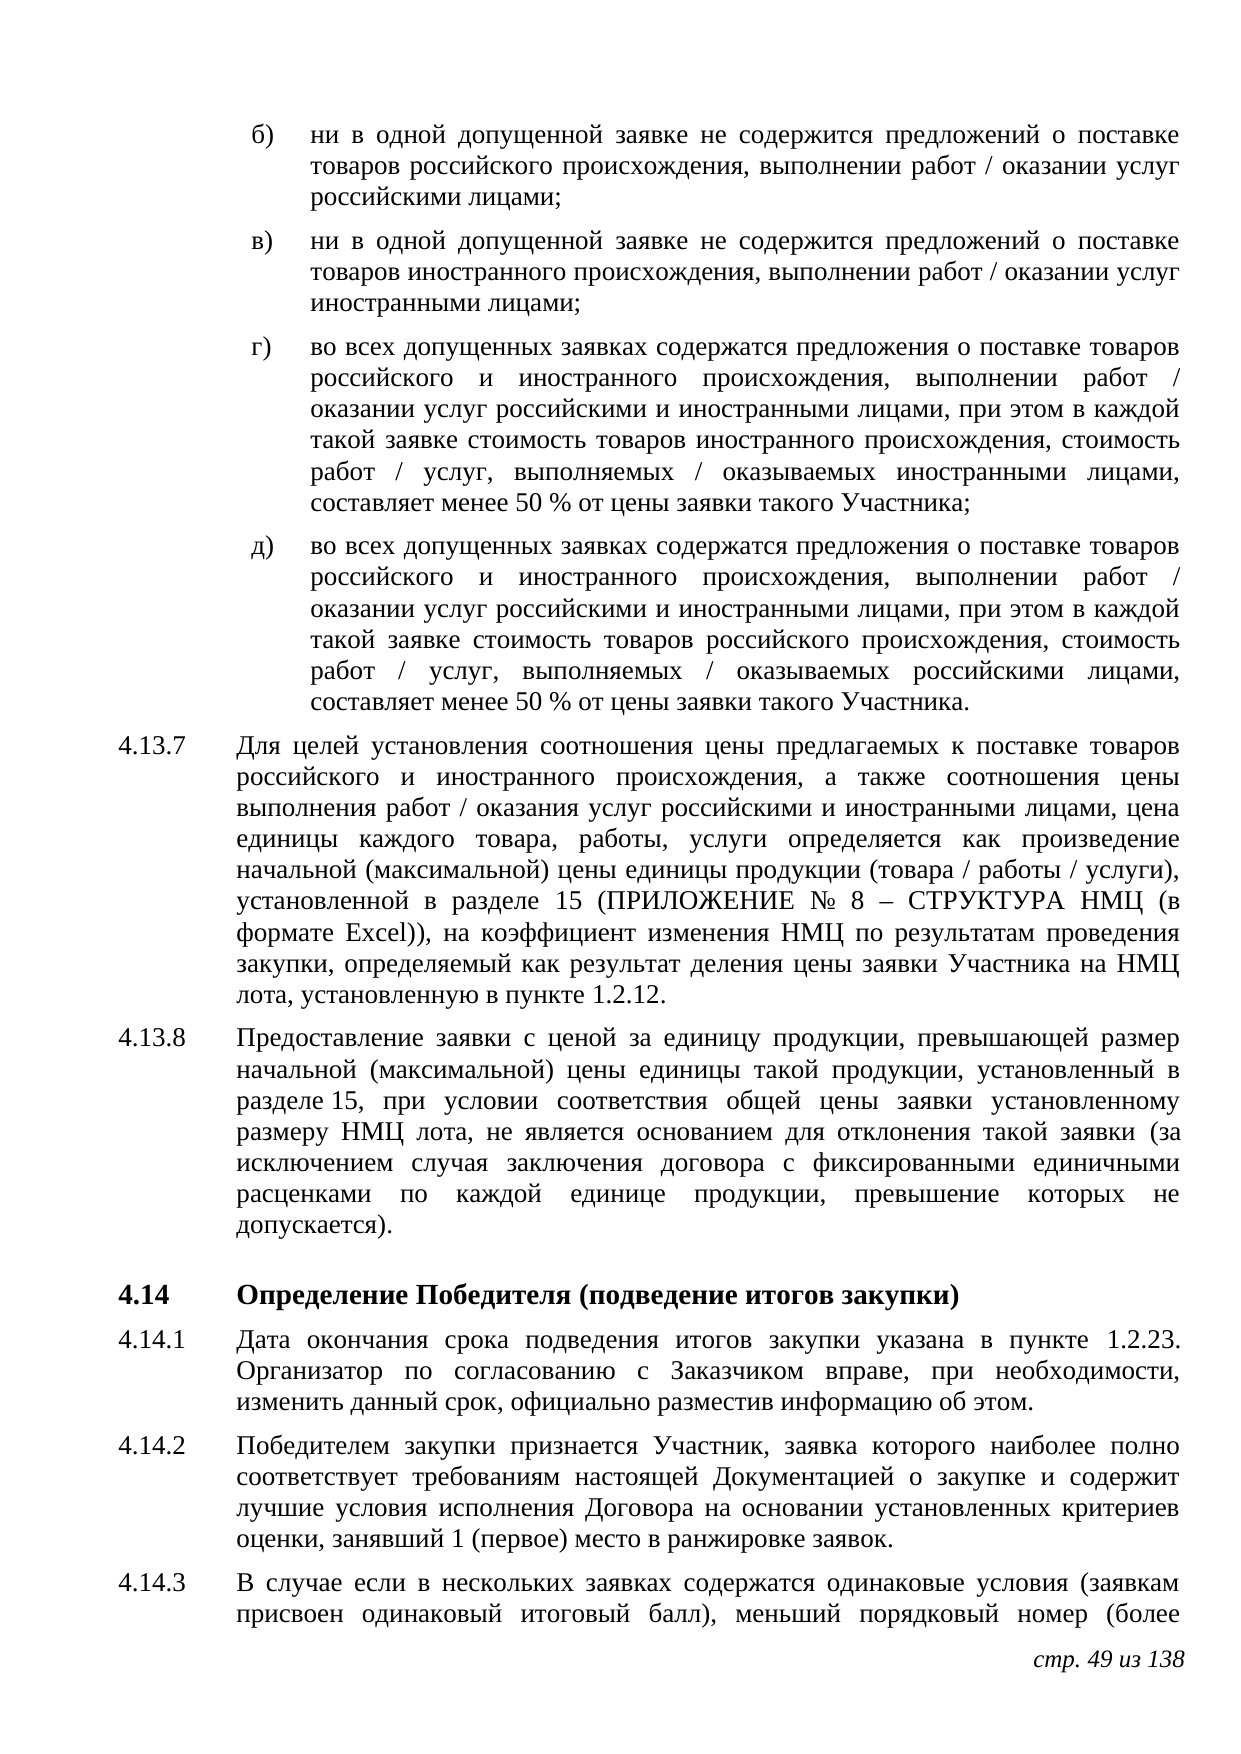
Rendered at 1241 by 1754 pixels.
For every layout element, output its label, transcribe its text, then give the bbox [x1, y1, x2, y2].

text ни в одной допущенной заявке не содержится предложений о поставке товаров российского происхождения, выполнении работ / оказании услуг российскими лицами; [251, 118, 1181, 212]
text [118, 1566, 1181, 1628]
subtitle Определение Победителя (подведение итогов закупки) [118, 1277, 1181, 1311]
text Дата окончания срока подведения итогов закупки указана в пункте 1.2.23. Организатор по согласованию с Заказчиком вправе, при необходимости, изменить данный срок, официально разместив информацию об этом. [118, 1323, 1181, 1417]
text Победителем закупки признается Участник, заявка которого наиболее полно соответствует требованиям настоящей Документацией о закупке и содержит лучшие условия исполнения Договора на основании установленных критериев оценки, занявший 1 (первое) место в ранжировке заявок. [118, 1429, 1181, 1554]
text Для целей установления соотношения цены предлагаемых к поставке товаров российского и иностранного происхождения, а также соотношения цены выполнения работ / оказания услуг российскими и иностранными лицами, цена единицы каждого товара, работы, услуги определяется как произведение начальной (максимальной) цены единицы продукции (товара / работы / услуги), установленной в разделе 15 (ПРИЛОЖЕНИЕ № 8 – СТРУКТУРА НМЦ (в формате Excel)), на коэффициент изменения НМЦ по результатам проведения закупки, определяемый как результат деления цены заявки Участника на НМЦ лота, установленную в пункте 1.2.12. [118, 729, 1181, 1009]
text во всех допущенных заявках содержатся предложения о поставке товаров российского и иностранного происхождения, выполнении работ / оказании услуг российскими и иностранными лицами, при этом в каждой такой заявке стоимость товаров иностранного происхождения, стоимость работ / услуг, выполняемых / оказываемых иностранными лицами, составляет менее 50 % от цены заявки такого Участника; [251, 330, 1181, 517]
text Предоставление заявки с ценой за единицу продукции, превышающей размер начальной (максимальной) цены единицы такой продукции, установленный в разделе 15, при условии соответствия общей цены заявки установленному размеру НМЦ лота, не является основанием для отклонения такой заявки (за исключением случая заключения договора с фиксированными единичными расценками по каждой единице продукции, превышение которых не допускается). [118, 1022, 1181, 1239]
text во всех допущенных заявках содержатся предложения о поставке товаров российского и иностранного происхождения, выполнении работ / оказании услуг российскими и иностранными лицами, при этом в каждой такой заявке стоимость товаров российского происхождения, стоимость работ / услуг, выполняемых / оказываемых российскими лицами, составляет менее 50 % от цены заявки такого Участника. [251, 529, 1181, 716]
text ни в одной допущенной заявке не содержится предложений о поставке товаров иностранного происхождения, выполнении работ / оказании услуг иностранными лицами; [251, 224, 1181, 317]
